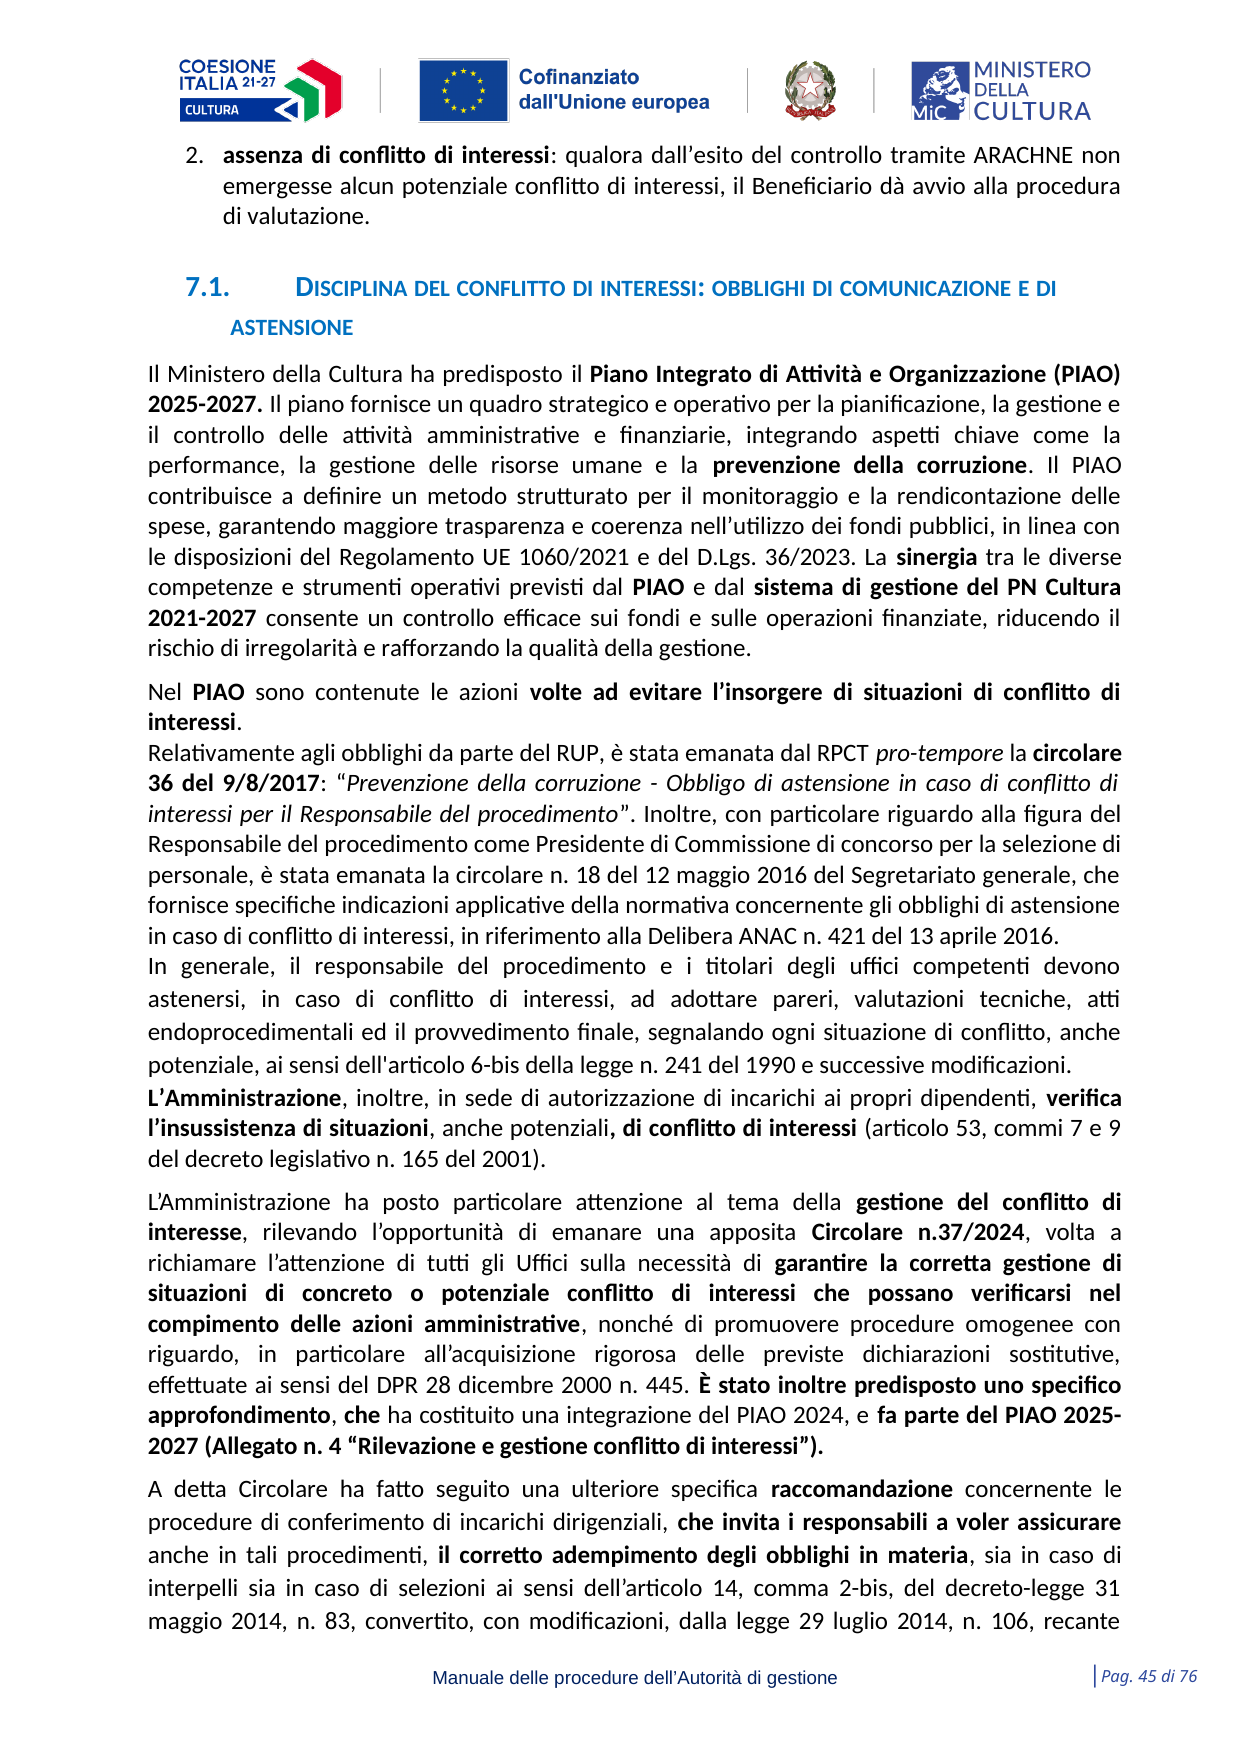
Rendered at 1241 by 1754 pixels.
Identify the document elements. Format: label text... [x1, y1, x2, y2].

text Il Ministero della Cultura ha predisposto il Piano Integrato di Attività e Organizzazione (PIAO) 2025-2027. Il piano fornisce un quadro strategico e operativo per la pianificazione, la gestione e il controllo delle attività amministrative e finanziarie, integrando aspetti chiave come la performance, la gestione delle risorse umane e la prevenzione della corruzione. Il PIAO contribuisce a definire un metodo strutturato per il monitoraggio e la rendicontazione delle spese, garantendo maggiore trasparenza e coerenza nell’utilizzo dei fondi pubblici, in linea con le disposizioni del Regolamento UE 1060/2021 e del D.Lgs. 36/2023. La sinergia tra le diverse competenze e strumenti operativi previsti dal PIAO e dal sistema di gestione del PN Cultura 2021-2027 consente un controllo efficace sui fondi e sulle operazioni finanziate, riducendo il rischio di irregolarità e rafforzando la qualità della gestione. [148, 358, 1122, 663]
list assenza di conflitto di interessi: qualora dall’esito del controllo tramite ARACHNE non emergesse alcun potenziale conflitto di interessi, il Beneficiario dà avvio alla procedura di valutazione. [185, 140, 1122, 231]
text L’Amministrazione ha posto particolare attenzione al tema della gestione del conflitto di interesse, rilevando l’opportunità di emanare una apposita Circolare n.37/2024, volta a richiamare l’attenzione di tutti gli Uffici sulla necessità di garantire la corretta gestione di situazioni di concreto o potenziale conflitto di interessi che possano verificarsi nel compimento delle azioni amministrative, nonché di promuovere procedure omogenee con riguardo, in particolare all’acquisizione rigorosa delle previste dichiarazioni sostitutive, effettuate ai sensi del DPR 28 dicembre 2000 n. 445. È stato inoltre predisposto uno specifico approfondimento, che ha costituito una integrazione del PIAO 2024, e fa parte del PIAO 2025-2027 (Allegato n. 4 “Rilevazione e gestione conflitto di interessi”). [148, 1186, 1122, 1461]
list L’Amministrazione, inoltre, in sede di autorizzazione di incarichi ai propri dipendenti, verifica l’insussistenza di situazioni, anche potenziali, di conflitto di interessi (articolo 53, commi 7 e 9 del decreto legislativo n. 165 del 2001). [148, 1082, 1122, 1173]
list Nel PIAO sono contenute le azioni volte ad evitare l’insorgere di situazioni di conflitto di interessi. [148, 676, 1122, 737]
subtitle Disciplina del conflitto di interessi: obblighi di comunicazione e di astensione [185, 268, 1122, 343]
list In generale, il responsabile del procedimento e i titolari degli uffici competenti devono astenersi, in caso di conflitto di interessi, ad adottare pareri, valutazioni tecniche, atti endoprocedimentali ed il provvedimento finale, segnalando ogni situazione di conflitto, anche potenziale, ai sensi dell'articolo 6-bis della legge n. 241 del 1990 e successive modificazioni. [148, 950, 1122, 1079]
list Relativamente agli obblighi da parte del RUP, è stata emanata dal RPCT pro-tempore la circolare 36 del 9/8/2017: “Prevenzione della corruzione - Obbligo di astensione in caso di conflitto di interessi per il Responsabile del procedimento”. Inoltre, con particolare riguardo alla figura del Responsabile del procedimento come Presidente di Commissione di concorso per la selezione di personale, è stata emanata la circolare n. 18 del 12 maggio 2016 del Segretariato generale, che fornisce specifiche indicazioni applicative della normativa concernente gli obblighi di astensione in caso di conflitto di interessi, in riferimento alla Delibera ANAC n. 421 del 13 aprile 2016. [148, 737, 1122, 950]
picture [147, 44, 1123, 140]
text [148, 1473, 1122, 1635]
